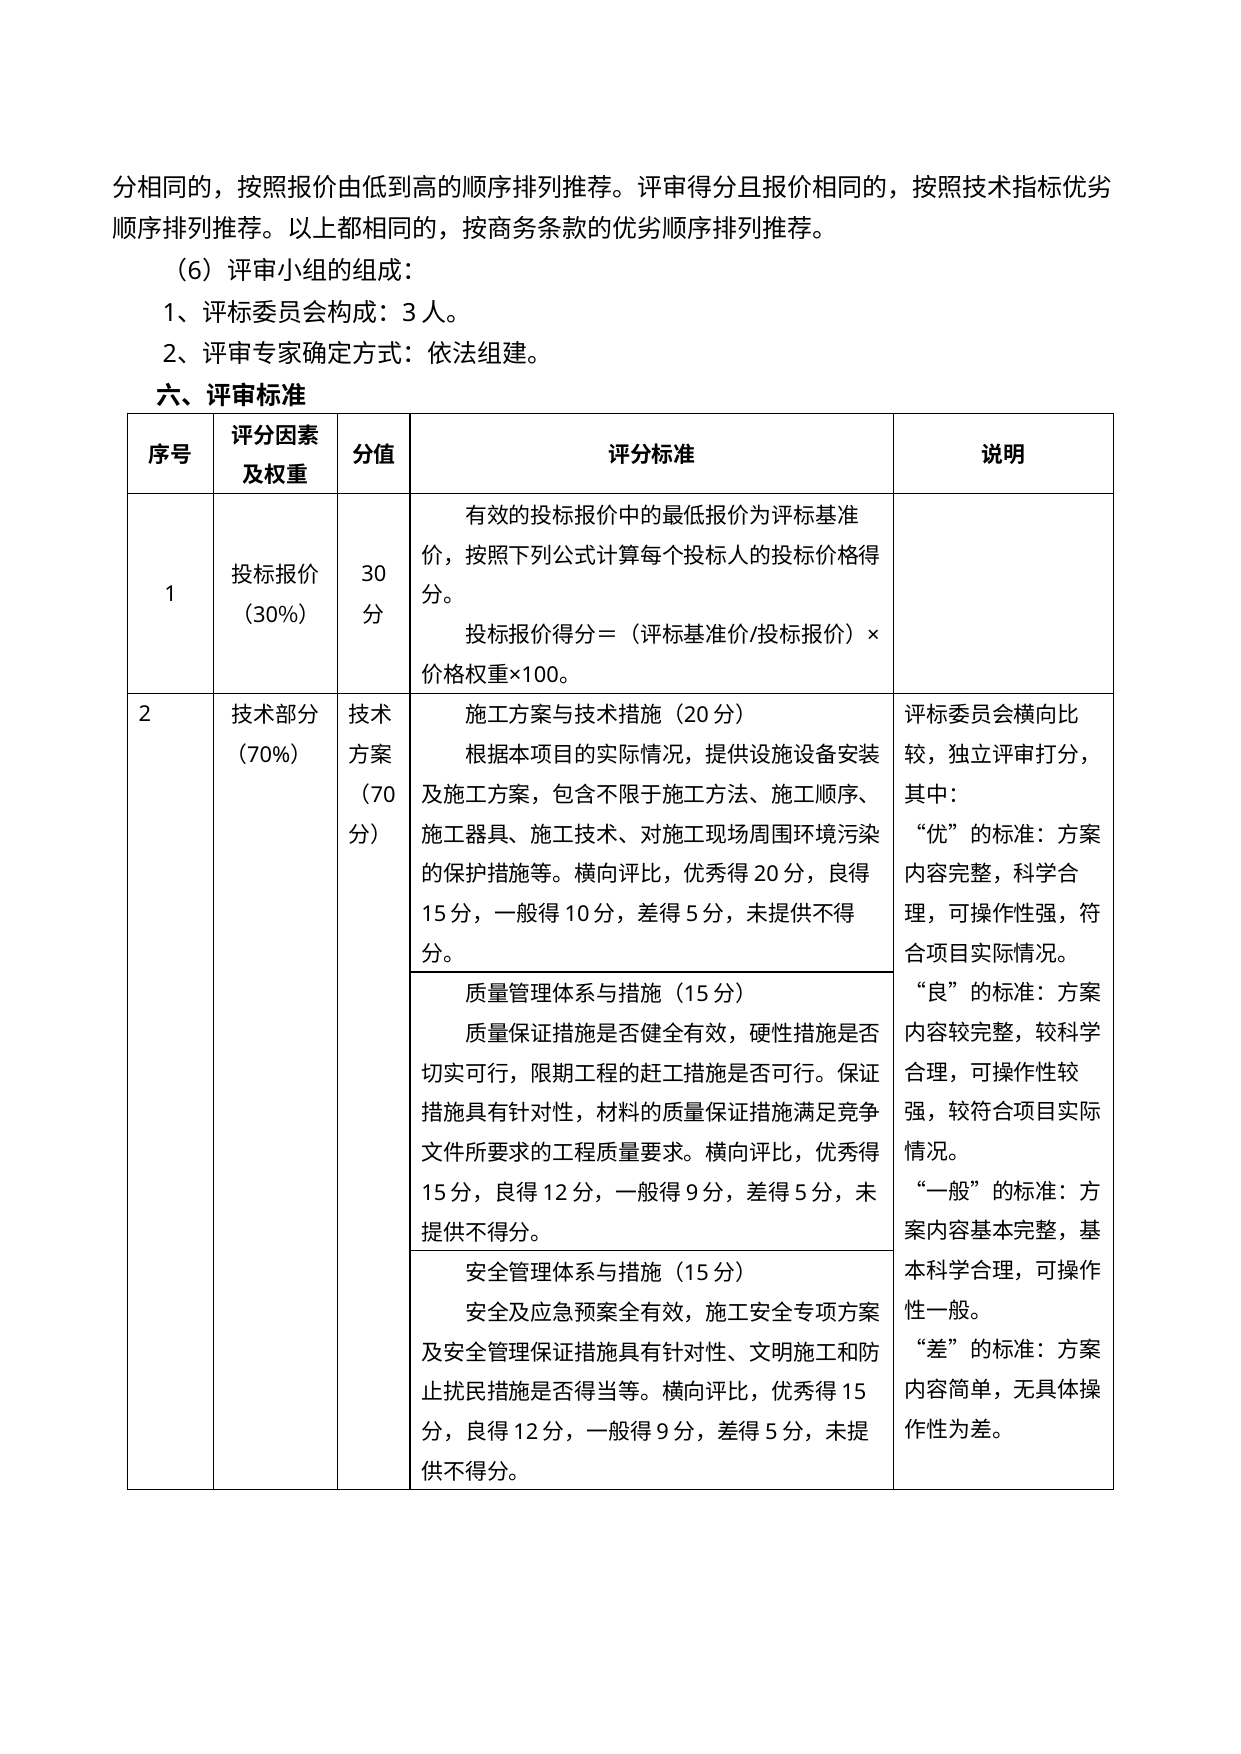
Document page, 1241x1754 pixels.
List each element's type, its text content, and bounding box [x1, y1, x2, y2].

table_header 序号 [128, 414, 213, 493]
table_cell 质量管理体系与措施（15分） 质量保证措施是否健全有效，硬性措施是否切实可行，限期工程的赶工措施是否可行。保证措施具有针对性，材料的质量保证措施满足竞争文件所要求的工程质量要求。横向评比，优秀得15分，良得12分，一般得9分，差得5分，未提供不得分。 [411, 973, 893, 1250]
table_header 说明 [894, 414, 1113, 493]
table_header 分值 [338, 414, 409, 493]
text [112, 163, 1128, 246]
text 六、评审标准 [112, 371, 1128, 413]
table_cell 2 [128, 694, 213, 1489]
table_header 评分因素及权重 [214, 414, 337, 493]
table_header 评分标准 [411, 414, 893, 493]
table_cell 施工方案与技术措施（20分） 根据本项目的实际情况，提供设施设备安装及施工方案，包含不限于施工方法、施工顺序、施工器具、施工技术、对施工现场周围环境污染的保护措施等。横向评比，优秀得20分，良得15分，一般得10分，差得5分，未提供不得分。 [411, 694, 893, 971]
table_cell 30分 [338, 494, 409, 692]
table_cell 投标报价 （30%） [214, 494, 337, 692]
table_cell 1 [128, 494, 213, 692]
table_cell 有效的投标报价中的最低报价为评标基准价，按照下列公式计算每个投标人的投标价格得分。 投标报价得分＝（评标基准价/投标报价）×价格权重×100。 [411, 494, 893, 692]
table_cell 技术方案（70分） [338, 694, 409, 1489]
table_cell [894, 494, 1113, 692]
table_cell 技术部分 （70%） [214, 694, 337, 1489]
text （6）评审小组的组成： [112, 246, 1128, 288]
table_cell 评标委员会横向比较，独立评审打分，其中： “优”的标准：方案内容完整，科学合理，可操作性强，符合项目实际情况。 “良”的标准：方案内容较完整，较科学合理，可操作性较强，较符合项目实际情况。 “一般”的标准：方案内容基本完整，基本科学合理，可操作性一般。 “差”的标准：方案内容简单，无具体操作性为差。 [894, 694, 1113, 1489]
text 2、评审专家确定方式：依法组建。 [112, 329, 1128, 371]
table_cell 安全管理体系与措施（15分） 安全及应急预案全有效，施工安全专项方案及安全管理保证措施具有针对性、文明施工和防止扰民措施是否得当等。横向评比，优秀得15分，良得12分，一般得9分，差得5分，未提供不得分。 [411, 1251, 893, 1489]
text 1、评标委员会构成：3人。 [112, 288, 1128, 329]
